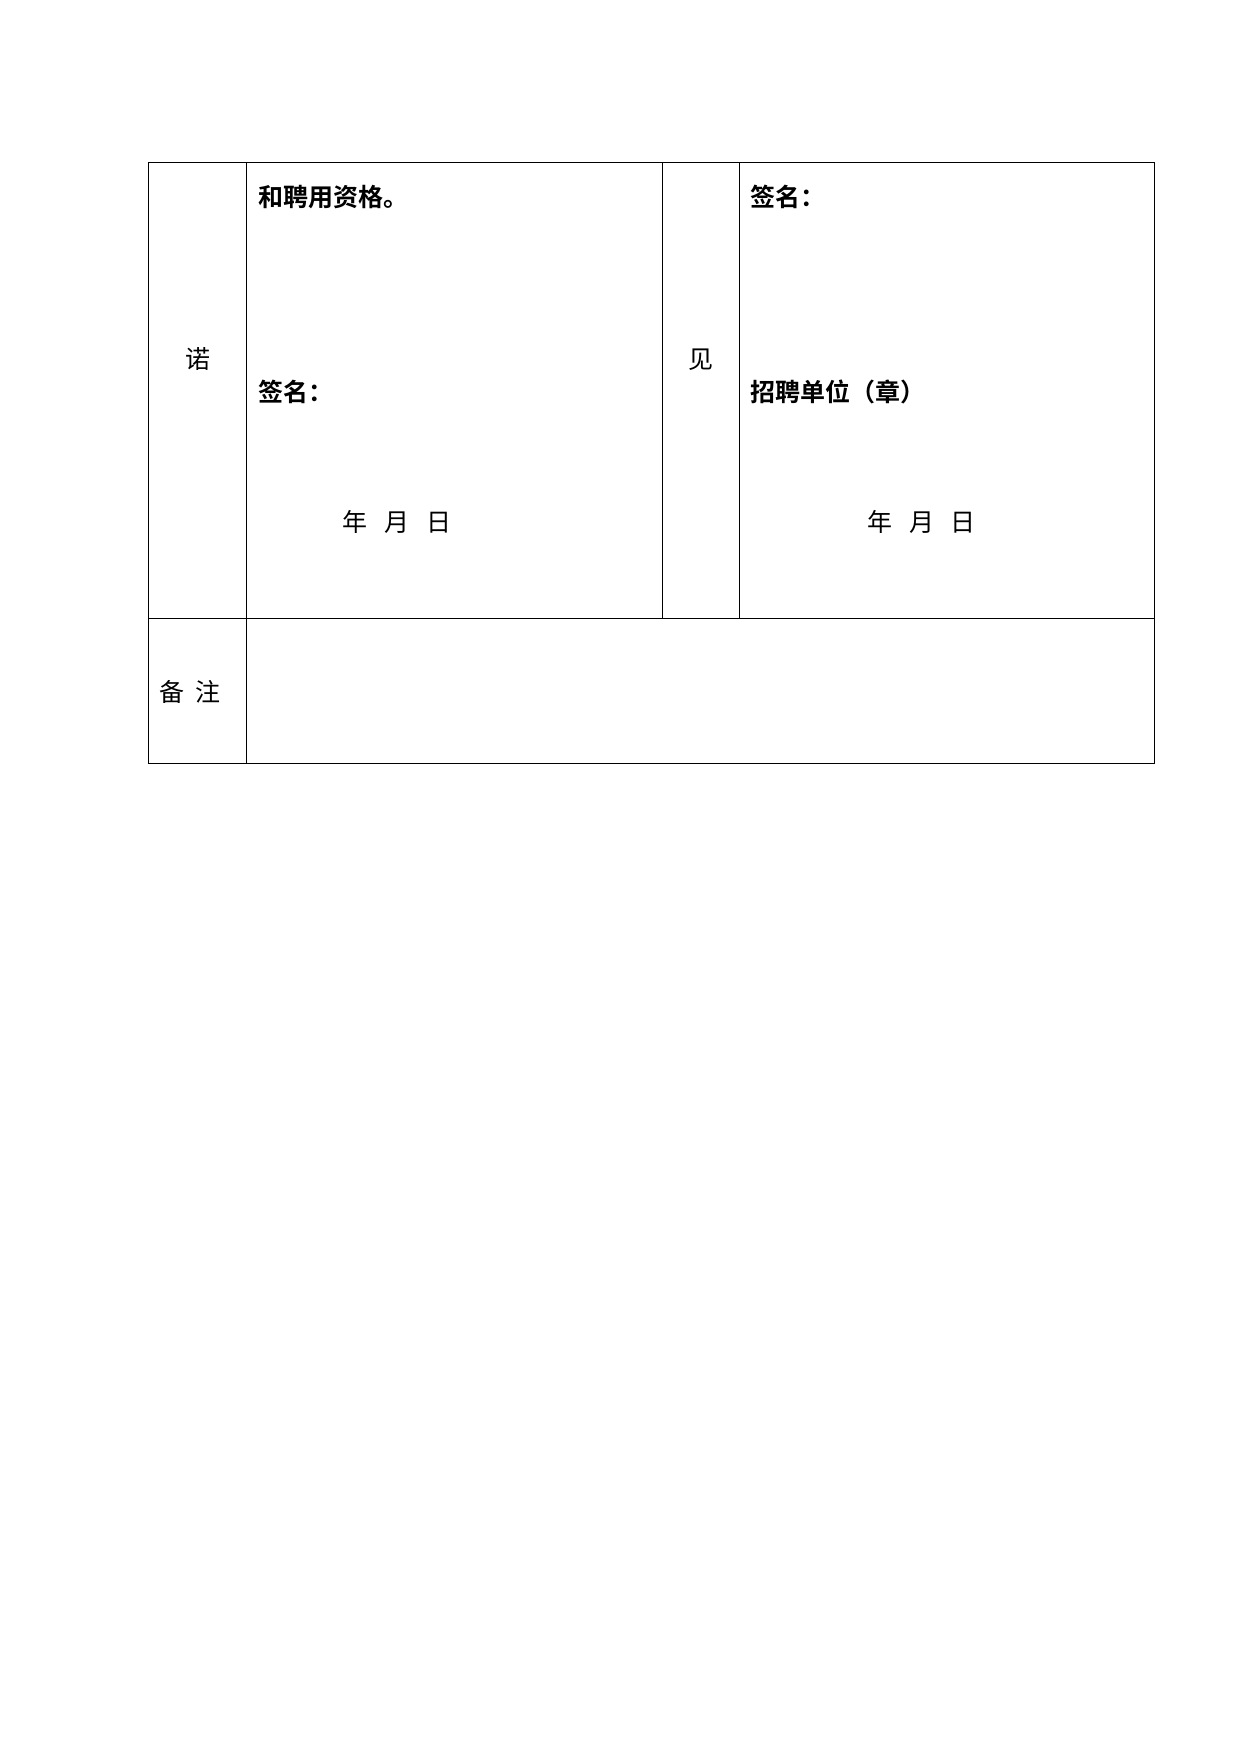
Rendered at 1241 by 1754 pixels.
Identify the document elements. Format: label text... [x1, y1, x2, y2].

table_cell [740, 163, 1154, 618]
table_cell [247, 163, 662, 618]
table_cell [247, 619, 1154, 762]
table_cell 应 聘 人 员 承 诺 [149, 163, 246, 618]
table_cell 资 格 审 查 意 见 [663, 163, 739, 618]
table_cell 备 注 [149, 619, 246, 762]
